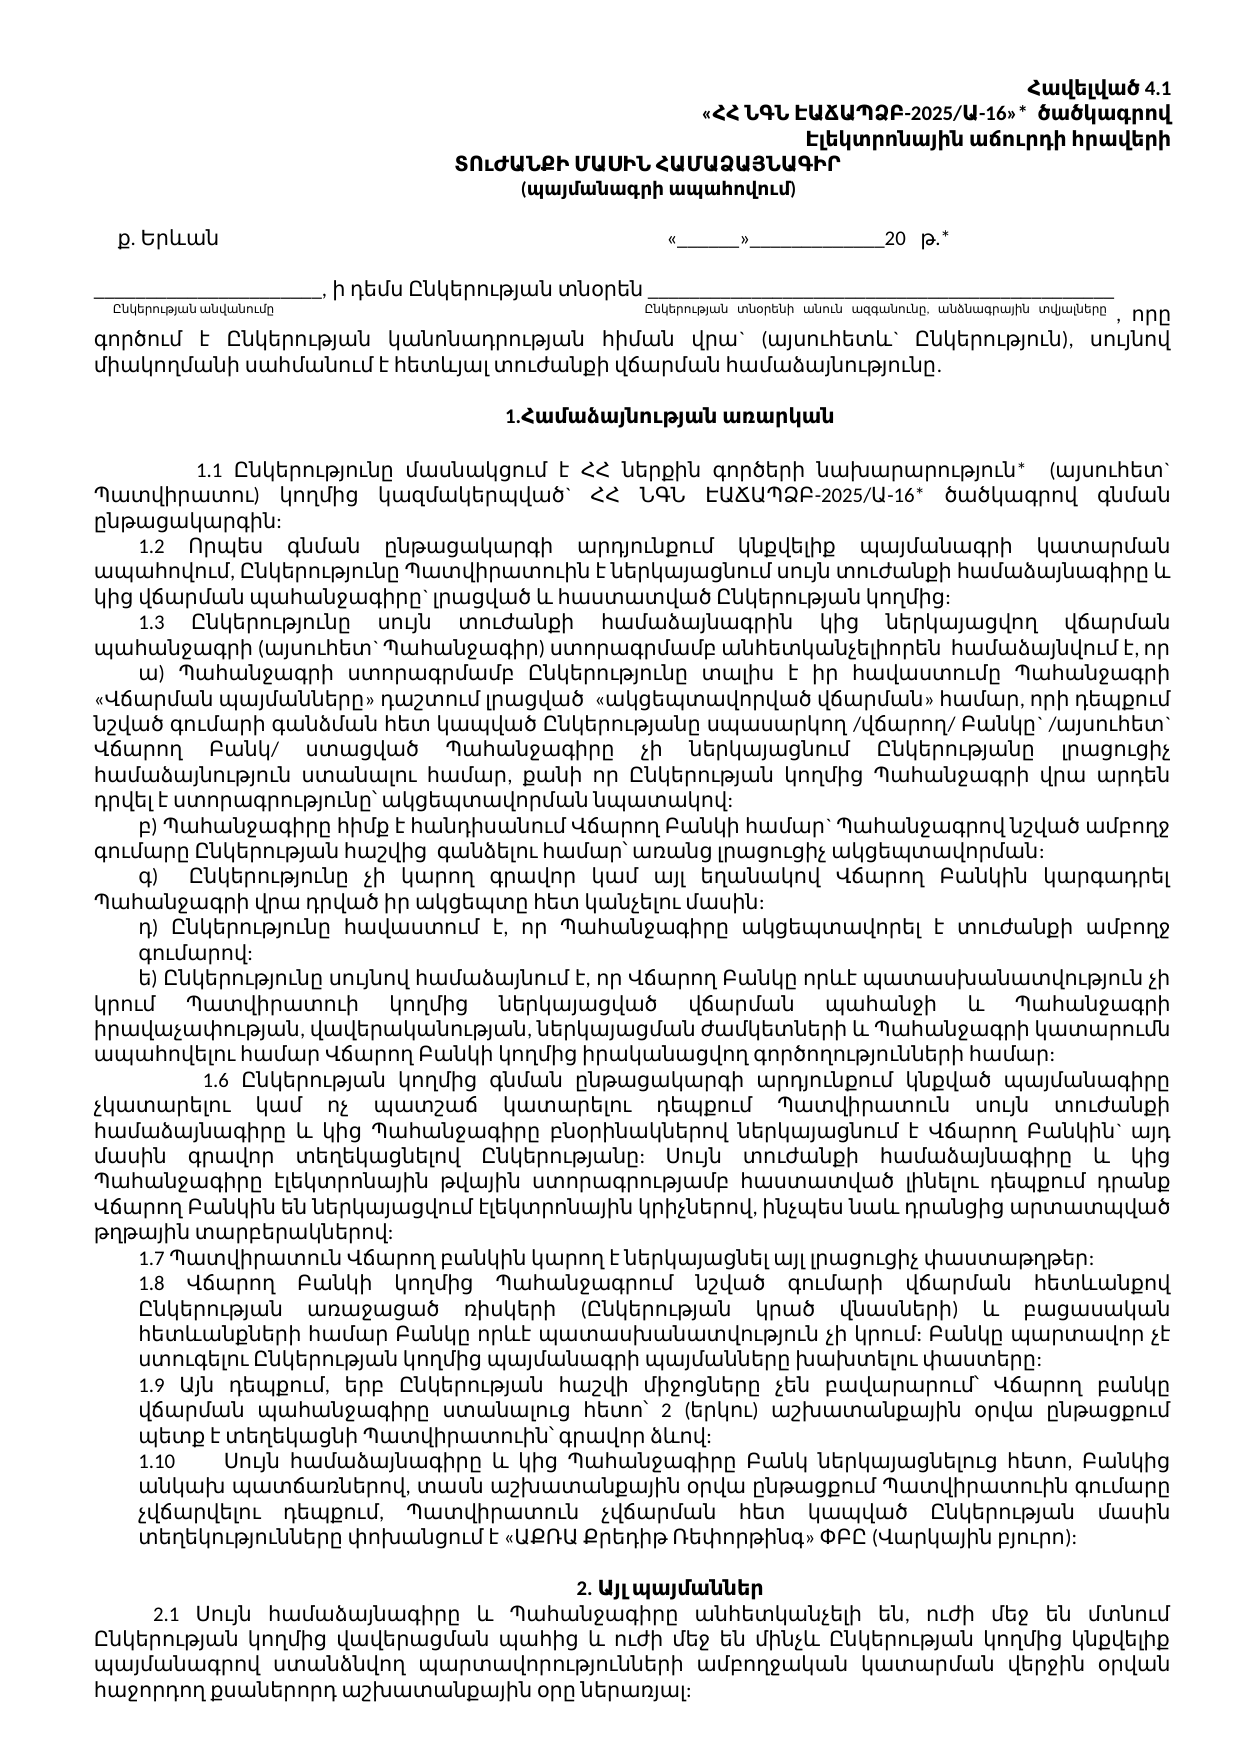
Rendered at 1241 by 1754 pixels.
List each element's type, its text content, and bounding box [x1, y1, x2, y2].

text դ) Ընկերությունը հավաստում է, որ Պահանջագիրը ակցեպտավորել է տուժանքի ամբողջ գումարով: [138, 914, 1171, 965]
text 1.6 Ընկերության կողմից գնման ընթացակարգի արդյունքում կնքված պայմանագիրը չկատարելու կամ ոչ պատշաճ կատարելու դեպքում Պատվիրատուն սույն տուժանքի համաձայնագիրը և կից Պահանջագիրը բնօրինակներով ներկայացնում է Վճարող Բանկին` այդ մասին գրավոր տեղեկացնելով Ընկերությանը: Սույն տուժանքի համաձայնագիրը և կից Պահանջագիրը էլեկտրոնային թվային ստորագրությամբ հաստատված լինելու դեպքում դրանք Վճարող Բանկին են ներկայացվում էլեկտրոնային կրիչներով, ինչպես նաև դրանցից արտատպված թղթային տարբերակներով: [94, 1067, 1171, 1245]
text գ) Ընկերությունը չի կարող գրավոր կամ այլ եղանակով Վճարող Բանկին կարգադրել Պահանջագրի վրա դրված իր ակցեպտը հետ կանչելու մասին: [94, 864, 1171, 914]
text «ՀՀ ՆԳՆ ԷԱՃԱՊՁԲ-2025/Ա-16»* ծածկագրով [94, 100, 1171, 126]
text ՏՈւԺԱՆՔԻ ՄԱՍԻՆ ՀԱՄԱՁԱՅՆԱԳԻՐ [94, 151, 1171, 177]
text ______________________, ի դեմս Ընկերության տնօրեն _____________________________________________ [94, 276, 1171, 301]
text Էլեկտրոնային աճուրդի հրավերի [94, 126, 1171, 151]
text ա) Պահանջագրի ստորագրմամբ Ընկերությունը տալիս է իր հավաստումը Պահանջագրի «Վճարման պայմանները» դաշտում լրացված «ակցեպտավորված վճարման» համար, որի դեպքում նշված գումարի գանձման հետ կապված Ընկերությանը սպասարկող /վճարող/ Բանկը` /այսուհետ` Վճարող Բանկ/ ստացված Պահանջագիրը չի ներկայացնում Ընկերությանը լրացուցիչ համաձայնություն ստանալու համար, քանի որ Ընկերության կողմից Պահանջագրի վրա արդեն դրվել է ստորագրությունը՝ ակցեպտավորման նպատակով: [94, 660, 1171, 813]
text 1.9 Այն դեպքում, երբ Ընկերության հաշվի միջոցները չեն բավարարում՝ Վճարող բանկը վճարման պահանջագիրը ստանալուց հետո՝ 2 (երկու) աշխատանքային օրվա ընթացքում պետք է տեղեկացնի Պատվիրատուին՝ գրավոր ձևով: [138, 1372, 1171, 1448]
text Ընկերության անվանումը Ընկերության տնօրենի անուն ազգանունը, անձնագրային տվյալները , որը գործում է Ընկերության կանոնադրության հիման վրա` (այսուհետև` Ընկերություն), սույնով միակողմանի սահմանում է հետևյալ տուժանքի վճարման համաձայնությունը. [94, 301, 1171, 377]
text 2.1 Սույն համաձայնագիրը և Պահանջագիրը անհետկանչելի են, ուժի մեջ են մտնում Ընկերության կողմից վավերացման պահից և ուժի մեջ են մինչև Ընկերության կողմից կնքվելիք պայմանագրով ստանձնվող պարտավորությունների ամբողջական կատարման վերջին օրվան հաջորդող քսաներորդ աշխատանքային օրը ներառյալ: [94, 1601, 1171, 1702]
text ք. Երևան «______»_____________20 թ.* [94, 225, 1171, 250]
text (պայմանագրի ապահովում) [94, 177, 1171, 199]
text 1.3 Ընկերությունը սույն տուժանքի համաձայնագրին կից ներկայացվող վճարման պահանջագրի (այսուհետ` Պահանջագիր) ստորագրմամբ անհետկանչելիորեն համաձայնվում է, որ [94, 609, 1171, 660]
text 2. Այլ պայմաններ [169, 1575, 1171, 1601]
text Հավելված 4.1 [94, 75, 1171, 100]
text 1.1 Ընկերությունը մասնակցում է ՀՀ ներքին գործերի նախարարություն* (այսուհետ` Պատվիրատու) կողմից կազմակերպված` ՀՀ ՆԳՆ ԷԱՃԱՊՁԲ-2025/Ա-16* ծածկագրով գնման ընթացակարգին: [94, 457, 1171, 533]
text 1.8 Վճարող Բանկի կողմից Պահանջագրում նշված գումարի վճարման հետևանքով Ընկերության առաջացած ռիսկերի (Ընկերության կրած վնասների) և բացասական հետևանքների համար Բանկը որևէ պատասխանատվություն չի կրում: Բանկը պարտավոր չէ ստուգելու Ընկերության կողմից պայմանագրի պայմանները խախտելու փաստերը: [138, 1270, 1171, 1372]
text բ) Պահանջագիրը հիմք է հանդիսանում Վճարող Բանկի համար` Պահանջագրով նշված ամբողջ գումարը Ընկերության հաշվից գանձելու համար՝ առանց լրացուցիչ ակցեպտավորման: [94, 813, 1171, 864]
text 1.7 Պատվիրատուն Վճարող բանկին կարող է ներկայացնել այլ լրացուցիչ փաստաթղթեր: [138, 1245, 1171, 1270]
text 1.2 Որպես գնման ընթացակարգի արդյունքում կնքվելիք պայմանագրի կատարման ապահովում, Ընկերությունը Պատվիրատուին է ներկայացնում սույն տուժանքի համաձայնագիրը և կից վճարման պահանջագիրը` լրացված և հաստատված Ընկերության կողմից: [94, 533, 1171, 609]
text ե) Ընկերությունը սույնով համաձայնում է, որ Վճարող Բանկը որևէ պատասխանատվություն չի կրում Պատվիրատուի կողմից ներկայացված վճարման պահանջի և Պահանջագրի իրավաչափության, վավերականության, ներկայացման ժամկետների և Պահանջագրի կատարումն ապահովելու համար Վճարող Բանկի կողմից իրականացվող գործողությունների համար: [94, 965, 1171, 1067]
text 1.10 Սույն համաձայնագիրը և կից Պահանջագիրը Բանկ ներկայացնելուց հետո, Բանկից անկախ պատճառներով, տասն աշխատանքային օրվա ընթացքում Պատվիրատուին գումարը չվճարվելու դեպքում, Պատվիրատուն չվճարման հետ կապված Ընկերության մասին տեղեկությունները փոխանցում է «ԱՔՌԱ Քրեդիթ Ռեփորթինգ» ՓԲԸ (Վարկային բյուրո): [138, 1448, 1171, 1550]
text 1.Համաձայնության առարկան [169, 403, 1171, 428]
